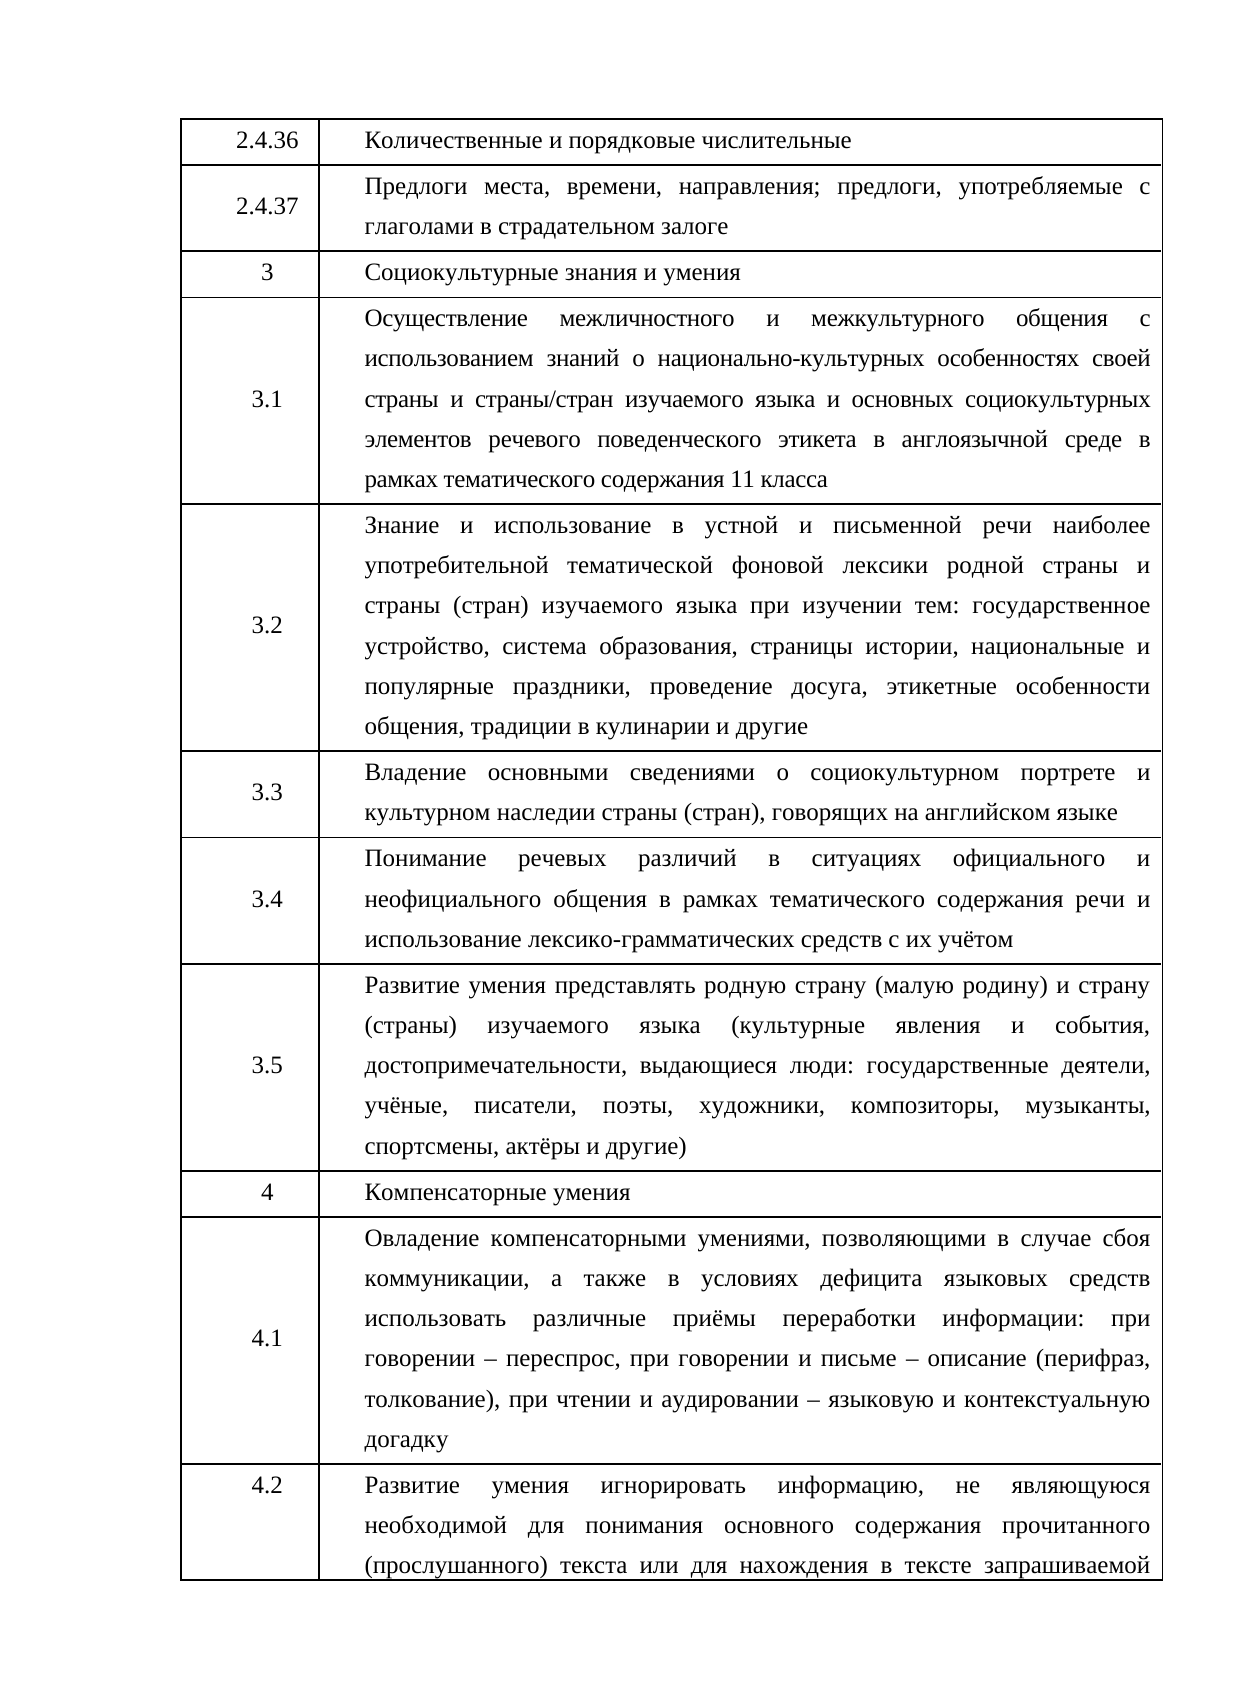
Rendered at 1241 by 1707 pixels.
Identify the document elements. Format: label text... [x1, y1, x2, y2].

table_cell 4.1 [182, 1218, 318, 1463]
table_cell Понимание речевых различий в ситуациях официального и неофициального общения в рамках тематического содержания речи и использование лексико-грамматических средств с их учётом [320, 837, 1162, 963]
table_cell 3 [182, 252, 318, 296]
table_cell 3.1 [182, 298, 318, 503]
table_cell Овладение компенсаторными умениями, позволяющими в случае сбоя коммуникации, а также в условиях дефицита языковых средств использовать различные приёмы переработки информации: при говорении – переспрос, при говорении и письме – описание (перифраз, толкование), при чтении и аудировании – языковую и контекстуальную догадку [320, 1216, 1162, 1463]
table_cell Предлоги места, времени, направления; предлоги, употребляемые с глаголами в страдательном залоге [320, 164, 1162, 250]
table_cell 3.4 [182, 838, 318, 963]
table_cell 4 [182, 1172, 318, 1216]
table_cell 2.4.37 [182, 166, 318, 250]
table_cell 3.3 [182, 752, 318, 837]
table_cell 3.5 [182, 965, 318, 1170]
table_cell 4.2 [182, 1465, 318, 1579]
table_cell Осуществление межличностного и межкультурного общения с использованием знаний о национально-культурных особенностях своей страны и страны/стран изучаемого языка и основных социокультурных элементов речевого поведенческого этикета в англоязычной среде в рамках тематического содержания 11 класса [320, 296, 1162, 503]
table_cell 2.4.36 [182, 120, 318, 164]
table_cell Социокультурные знания и умения [320, 250, 1162, 296]
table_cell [320, 1463, 1162, 1579]
table_cell Развитие умения представлять родную страну (малую родину) и страну (страны) изучаемого языка (культурные явления и события, достопримечательности, выдающиеся люди: государственные деятели, учёные, писатели, поэты, художники, композиторы, музыканты, спортсмены, актёры и другие) [320, 963, 1162, 1170]
table_cell Владение основными сведениями о социокультурном портрете и культурном наследии страны (стран), говорящих на английском языке [320, 750, 1162, 837]
table_cell Компенсаторные умения [320, 1170, 1162, 1216]
table_cell Количественные и порядковые числительные [320, 120, 1162, 164]
table_cell 3.2 [182, 505, 318, 750]
table_cell Знание и использование в устной и письменной речи наиболее употребительной тематической фоновой лексики родной страны и страны (стран) изучаемого языка при изучении тем: государственное устройство, система образования, страницы истории, национальные и популярные праздники, проведение досуга, этикетные особенности общения, традиции в кулинарии и другие [320, 503, 1162, 750]
